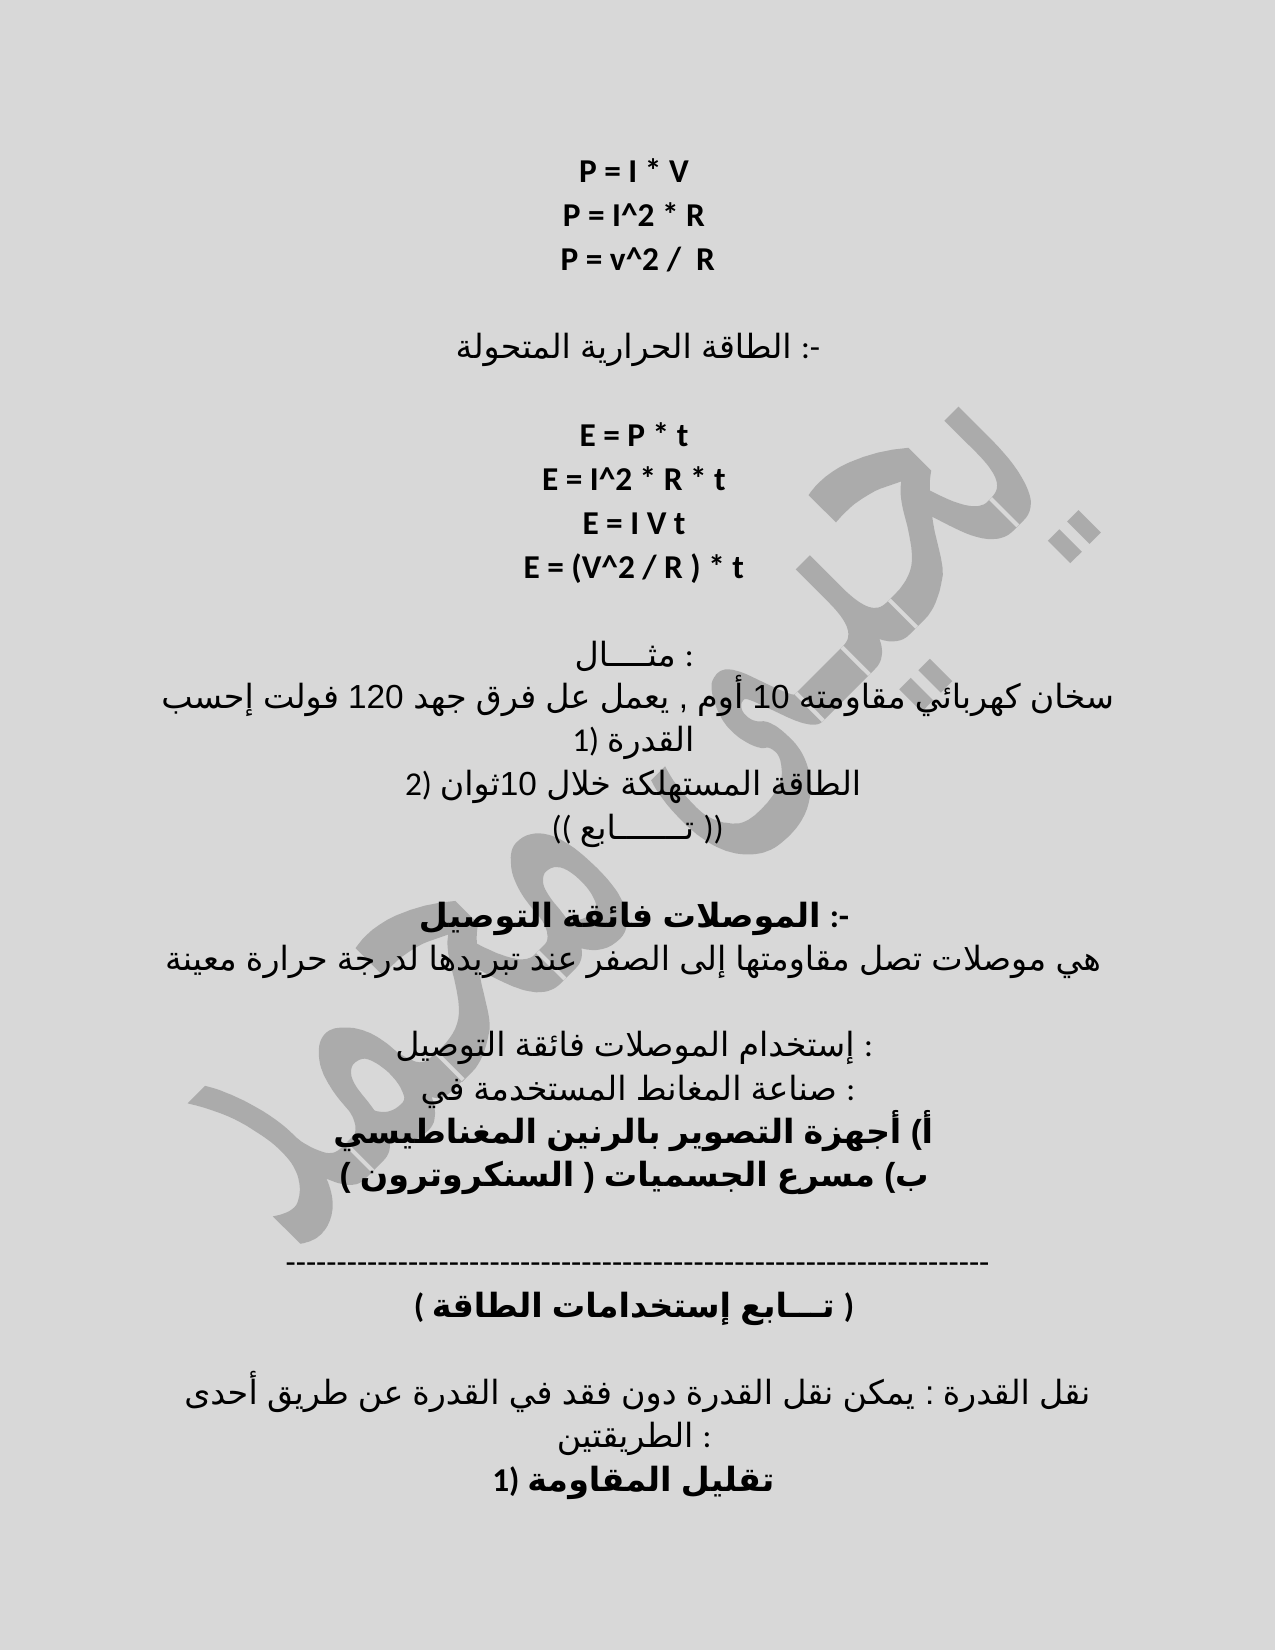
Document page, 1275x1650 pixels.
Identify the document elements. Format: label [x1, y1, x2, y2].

text [150, 150, 1125, 1499]
